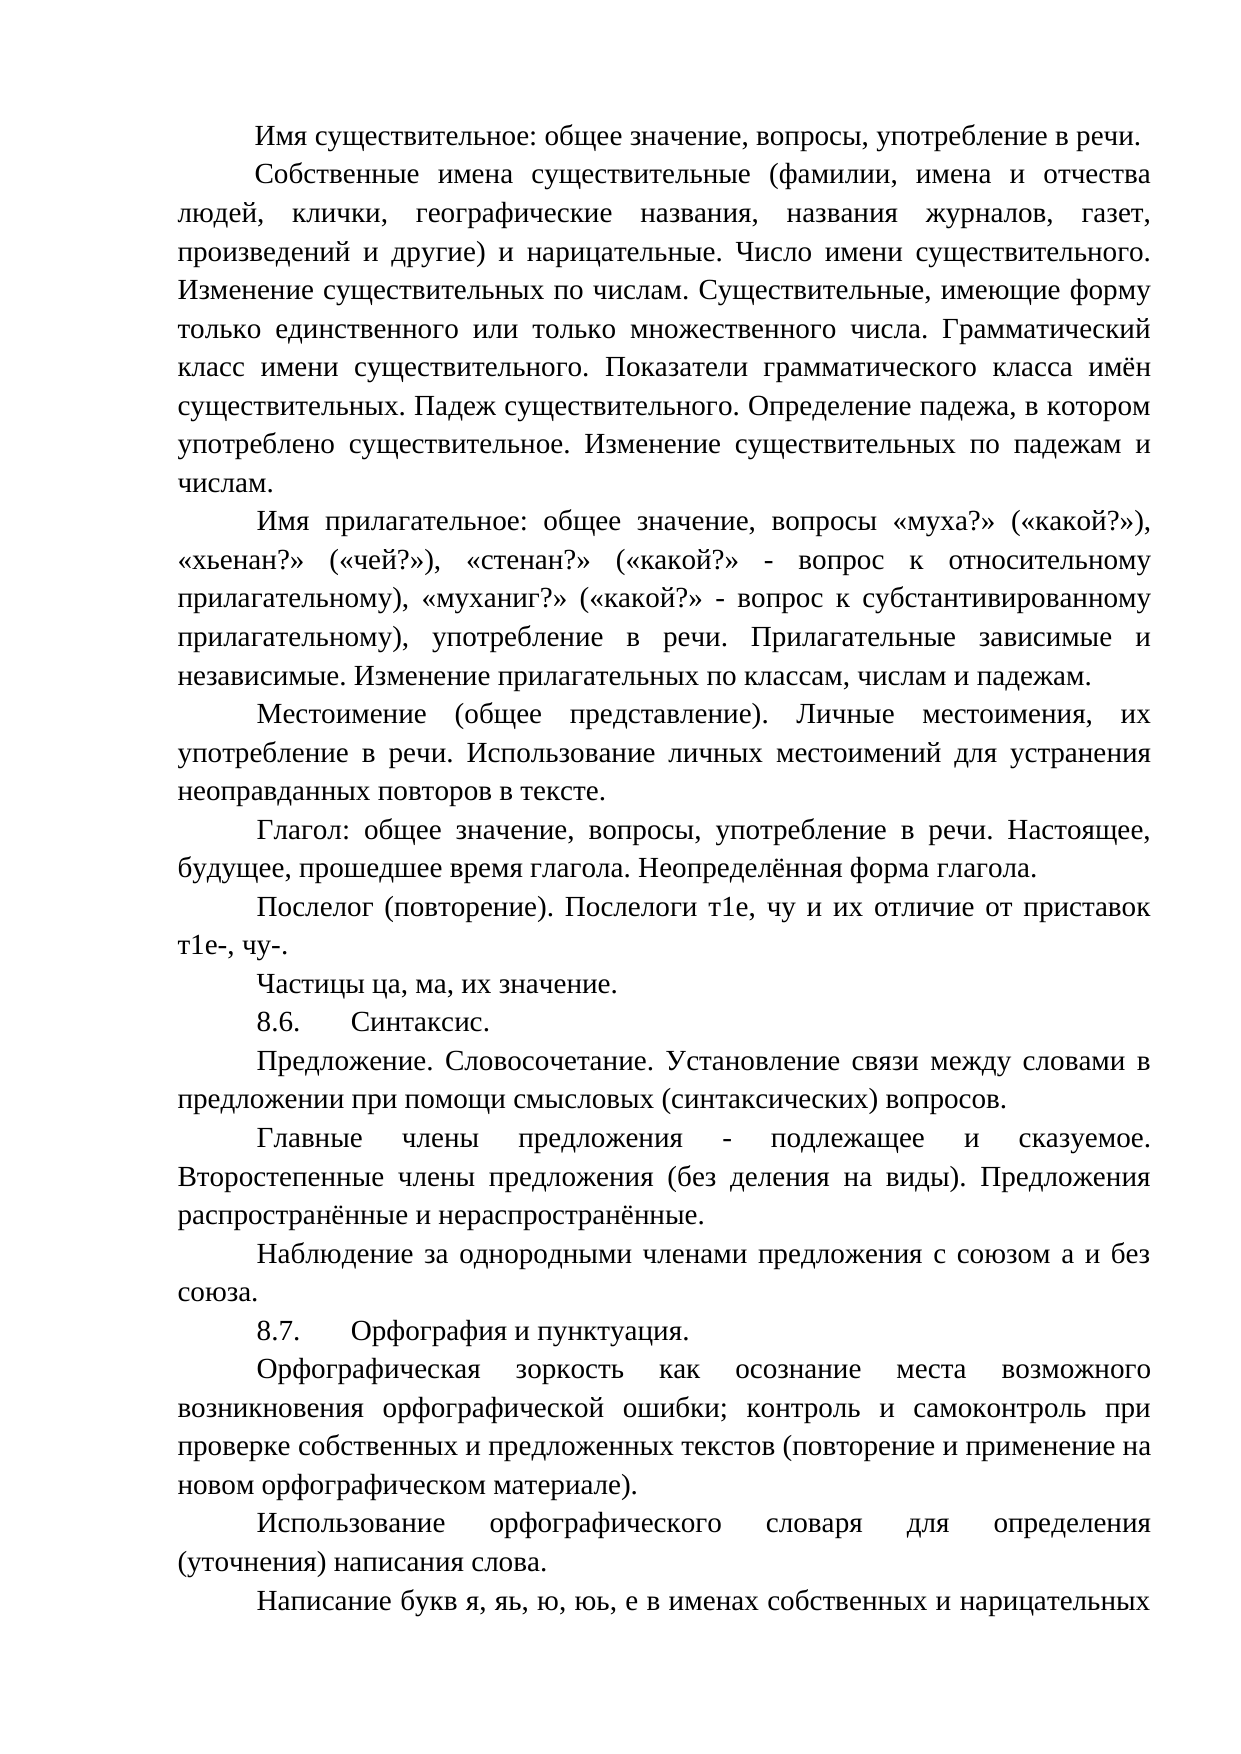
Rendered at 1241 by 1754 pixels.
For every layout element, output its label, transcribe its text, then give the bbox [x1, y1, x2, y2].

text Использование орфографического словаря для определения (уточнения) написания слова. [177, 1506, 1152, 1578]
text Послелог (повторение). Послелоги т1е, чу и их отличие от приставок т1е-, чу-. [177, 889, 1152, 961]
text Орфографическая зоркость как осознание места возможного возникновения орфографической ошибки; контроль и самоконтроль при проверке собственных и предложенных текстов (повторение и применение на новом орфографическом материале). [177, 1351, 1152, 1501]
text Главные члены предложения - подлежащее и сказуемое. Второстепенные члены предложения (без деления на виды). Предложения распространённые и нераспространённые. [177, 1120, 1152, 1231]
text Предложение. Словосочетание. Установление связи между словами в предложении при помощи смысловых (синтаксических) вопросов. [177, 1043, 1152, 1115]
list Синтаксис. [177, 1004, 1152, 1038]
text Наблюдение за однородными членами предложения с союзом а и без союза. [177, 1236, 1152, 1308]
text Глагол: общее значение, вопросы, употребление в речи. Настоящее, будущее, прошедшее время глагола. Неопределённая форма глагола. [177, 812, 1152, 884]
list Орфография и пунктуация. [177, 1313, 1152, 1346]
text Имя существительное: общее значение, вопросы, употребление в речи. [177, 118, 1152, 152]
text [177, 1583, 1152, 1616]
text Местоимение (общее представление). Личные местоимения, их употребление в речи. Использование личных местоимений для устранения неоправданных повторов в тексте. [177, 696, 1152, 807]
text Имя прилагательное: общее значение, вопросы «муха?» («какой?»), «хьенан?» («чей?»), «стенан?» («какой?» - вопрос к относительному прилагательному), «муханиг?» («какой?» - вопрос к субстантивированному прилагательному), употребление в речи. Прилагательные зависимые и независимые. Изменение прилагательных по классам, числам и падежам. [177, 503, 1152, 691]
text Собственные имена существительные (фамилии, имена и отчества людей, клички, географические названия, названия журналов, газет, произведений и другие) и нарицательные. Число имени существительного. Изменение существительных по числам. Существительные, имеющие форму только единственного или только множественного числа. Грамматический класс имени существительного. Показатели грамматического класса имён существительных. Падеж существительного. Определение падежа, в котором употреблено существительное. Изменение существительных по падежам и числам. [177, 157, 1152, 498]
text Частицы ца, ма, их значение. [177, 966, 1152, 999]
